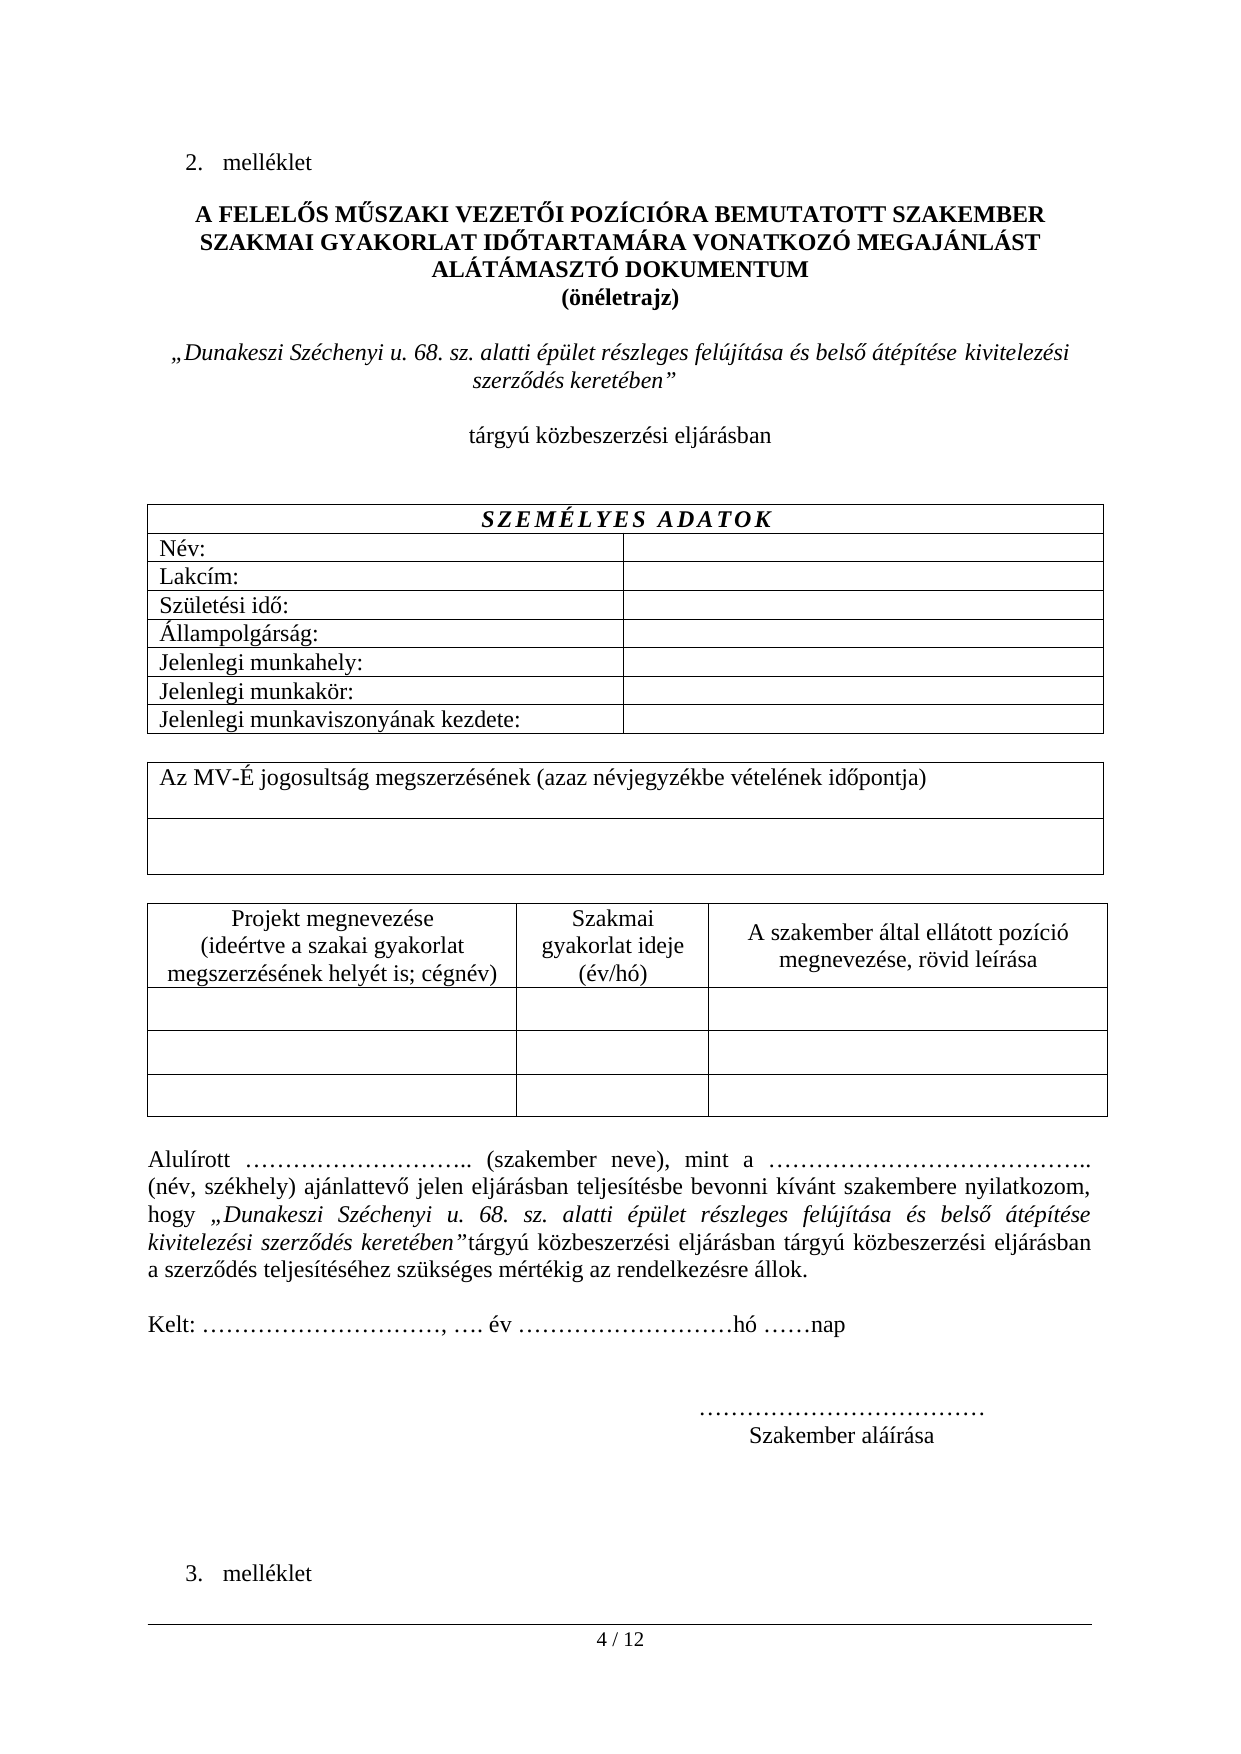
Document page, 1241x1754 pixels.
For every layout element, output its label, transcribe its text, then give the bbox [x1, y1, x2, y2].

list melléklet [185, 1559, 1092, 1586]
table_cell [624, 620, 1103, 647]
table_header Az MV-É jogosultság megszerzésének (azaz névjegyzékbe vételének időpontja) [148, 763, 1103, 818]
table_cell Születési idő: [148, 591, 623, 618]
table_cell [517, 988, 708, 1030]
table_header SZEMÉLYES ADATOK [148, 505, 1103, 532]
table_cell [517, 1031, 708, 1073]
text „Dunakeszi Széchenyi u. 68. sz. alatti épület részleges felújítása és belső átépítése kivitelezési szerződés keretében” [148, 338, 1092, 393]
table_cell Jelenlegi munkahely: [148, 648, 623, 676]
text tárgyú közbeszerzési eljárásban [148, 421, 1092, 449]
table_cell [624, 534, 1103, 561]
table_cell [709, 1075, 1107, 1116]
table_header Projekt megnevezése (ideértve a szakai gyakorlat megszerzésének helyét is; cégnév) [148, 904, 516, 987]
table_cell [624, 705, 1103, 733]
table_cell [148, 988, 516, 1030]
table_cell [624, 591, 1103, 618]
table_cell [148, 1031, 516, 1073]
table_header A szakember által ellátott pozíció megnevezése, rövid leírása [709, 904, 1107, 987]
table_cell [148, 819, 1103, 874]
table_cell [624, 562, 1103, 590]
table_cell [624, 677, 1103, 704]
table_cell Lakcím: [148, 562, 623, 590]
list melléklet [185, 148, 1092, 175]
table_cell Jelenlegi munkakör: [148, 677, 623, 704]
table_cell [148, 1075, 516, 1116]
table_header Szakmai gyakorlat ideje (év/hó) [517, 904, 708, 987]
table_cell [709, 1031, 1107, 1073]
table_cell Szakember aláírása [591, 1421, 1093, 1448]
table_cell [517, 1075, 708, 1116]
table_cell [624, 648, 1103, 676]
text A FELELŐS MŰSZAKI VEZETŐI POZÍCIÓRA BEMUTATOTT SZAKEMBER SZAKMAI GYAKORLAT IDŐTARTAMÁRA VONATKOZÓ MEGAJÁNLÁST ALÁTÁMASZTÓ DOKUMENTUM [148, 200, 1092, 283]
table_header ……………………………… [591, 1393, 1093, 1421]
table_cell Név: [148, 534, 623, 561]
text Alulírott ……………………….. (szakember neve), mint a ………………………………….. (név, székhely) ajánlattevő jelen eljárásban teljesítésbe bevonni kívánt szakembere nyilatkozom, hogy „Dunakeszi Széchenyi u. 68. sz. alatti épület részleges felújítása és belső átépítése kivitelezési szerződés keretében”tárgyú közbeszerzési eljárásban tárgyú közbeszerzési eljárásban a szerződés teljesítéséhez szükséges mértékig az rendelkezésre állok. [148, 1145, 1092, 1283]
text Kelt: …………………………, …. év ………………………hó ……nap [148, 1310, 1092, 1338]
table_cell [709, 988, 1107, 1030]
table_cell Állampolgárság: [148, 620, 623, 647]
table_cell Jelenlegi munkaviszonyának kezdete: [148, 705, 623, 733]
text (önéletrajz) [148, 283, 1092, 311]
